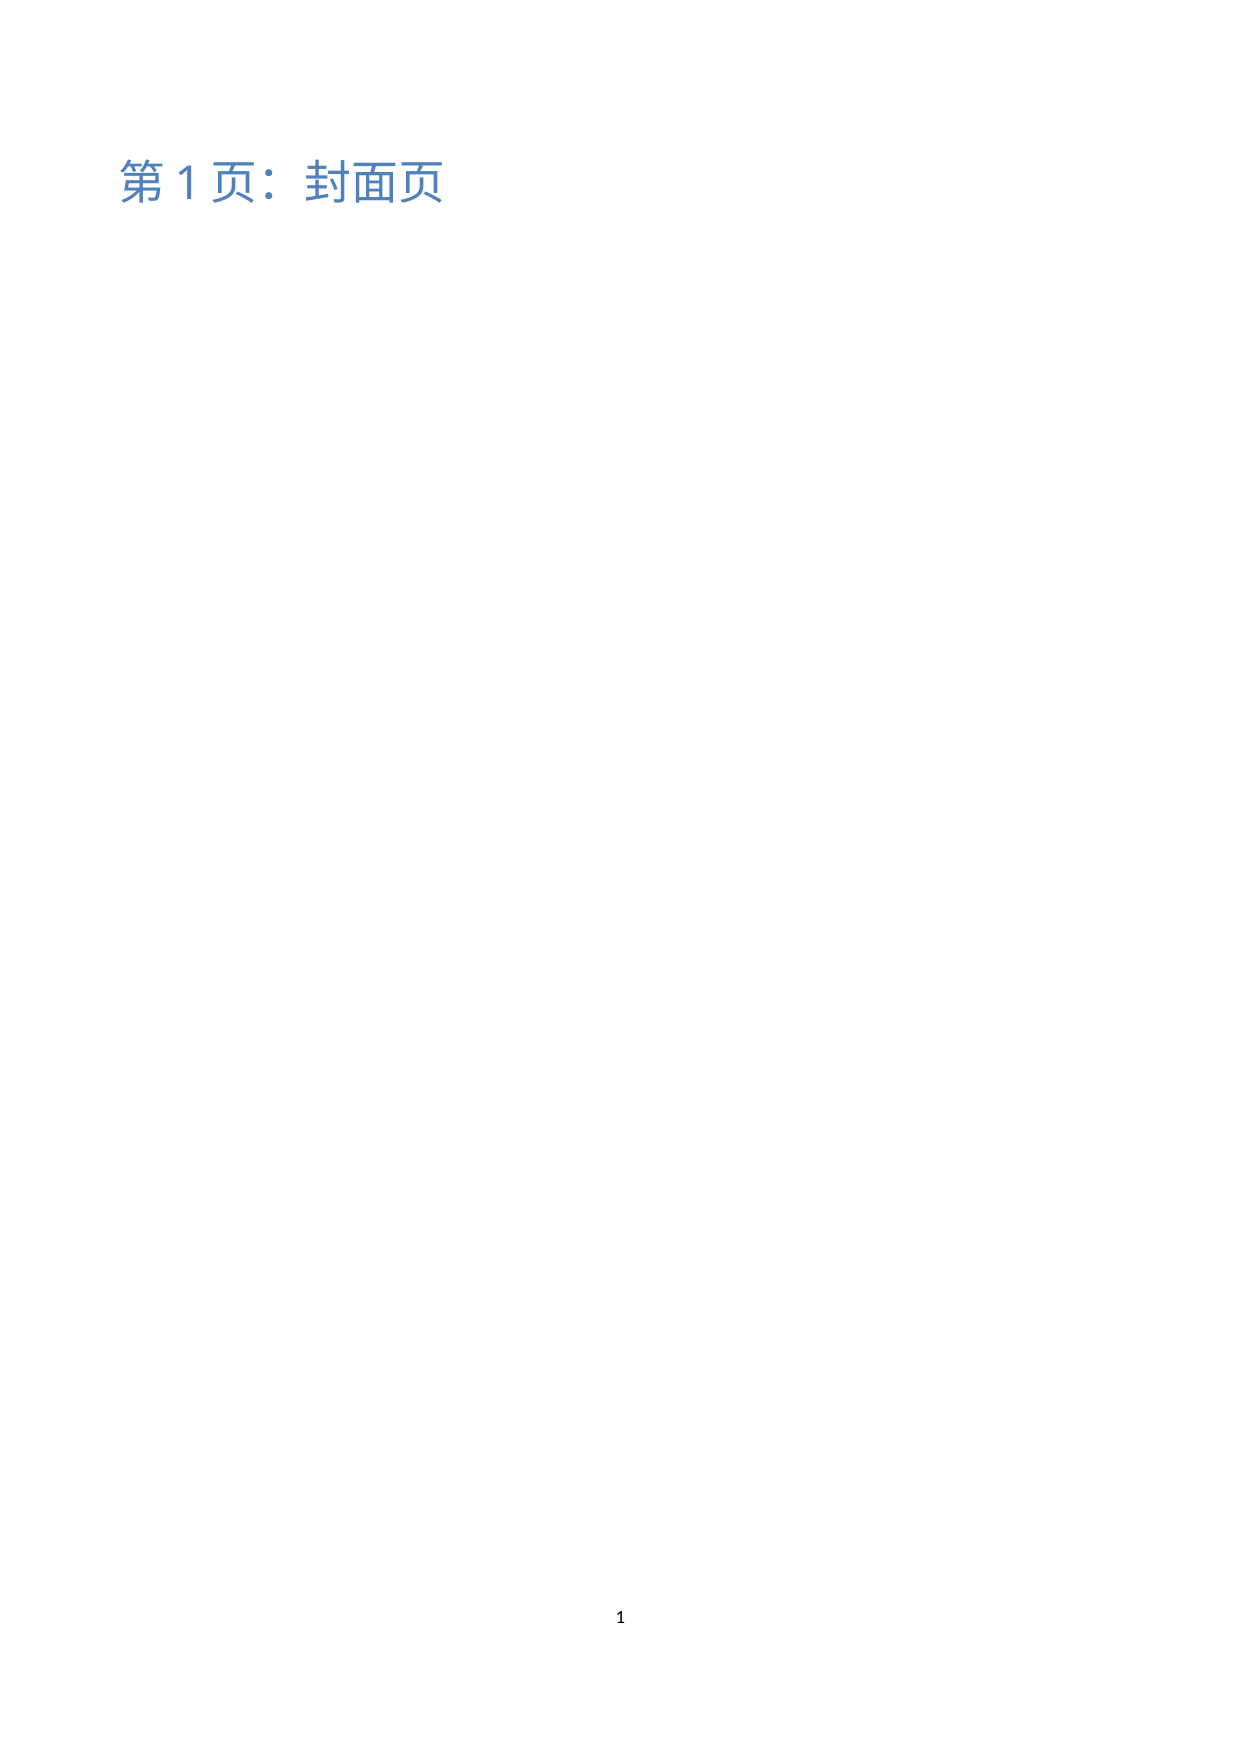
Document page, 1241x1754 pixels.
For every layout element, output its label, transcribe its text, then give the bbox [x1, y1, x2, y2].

text 第1页：封面页第2页：目录页 [118, 130, 1122, 228]
